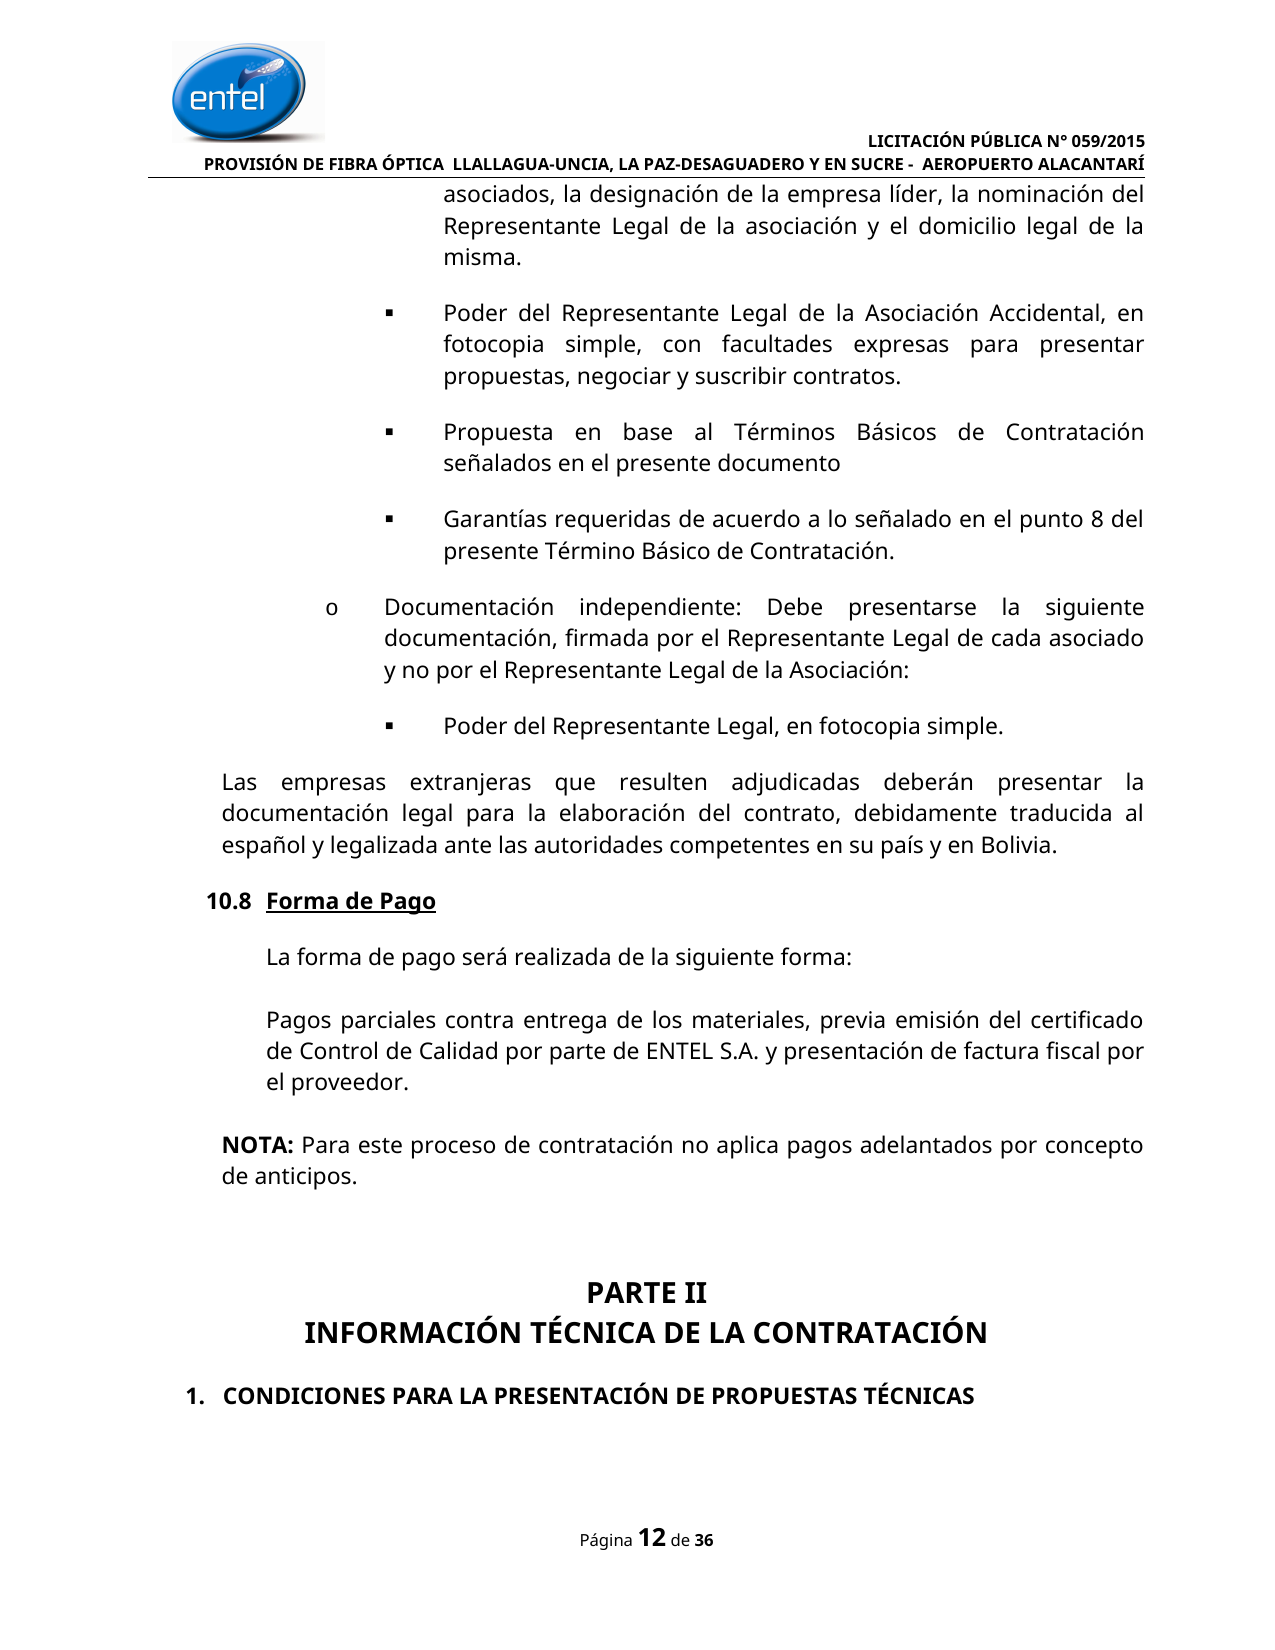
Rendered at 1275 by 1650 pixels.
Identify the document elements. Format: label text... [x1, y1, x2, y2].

text INFORMACIÓN TÉCNICA DE LA CONTRATACIÓN [148, 1312, 1145, 1352]
list Poder del Representante Legal de la Asociación Accidental, en fotocopia simple, con facultades expresas para presentar propuestas, negociar y suscribir contratos. [384, 297, 1145, 391]
list Documentación independiente: Debe presentarse la siguiente documentación, firmada por el Representante Legal de cada asociado y no por el Representante Legal de la Asociación: [325, 591, 1145, 685]
list Garantías requeridas de acuerdo a lo señalado en el punto 8 del presente Término Básico de Contratación. [384, 503, 1145, 566]
list CONDICIONES PARA LA PRESENTACIÓN DE PROPUESTAS TÉCNICAS [185, 1380, 1145, 1411]
picture [171, 41, 325, 143]
list Propuesta en base al Términos Básicos de Contratación señalados en el presente documento [384, 416, 1145, 478]
text PARTE II [148, 1272, 1145, 1312]
list Forma de Pago [206, 885, 1145, 916]
text NOTA: Para este proceso de contratación no aplica pagos adelantados por concepto de anticipos. [221, 1128, 1145, 1191]
list Pagos parciales contra entrega de los materiales, previa emisión del certificado de Control de Calidad por parte de ENTEL S.A. y presentación de factura fiscal por el proveedor. [266, 1003, 1145, 1097]
text Las empresas extranjeras que resulten adjudicadas deberán presentar la documentación legal para la elaboración del contrato, debidamente traducida al español y legalizada ante las autoridades competentes en su país y en Bolivia. [221, 766, 1145, 860]
list Poder del Representante Legal, en fotocopia simple. [384, 710, 1145, 741]
text La forma de pago será realizada de la siguiente forma: [221, 941, 1145, 972]
